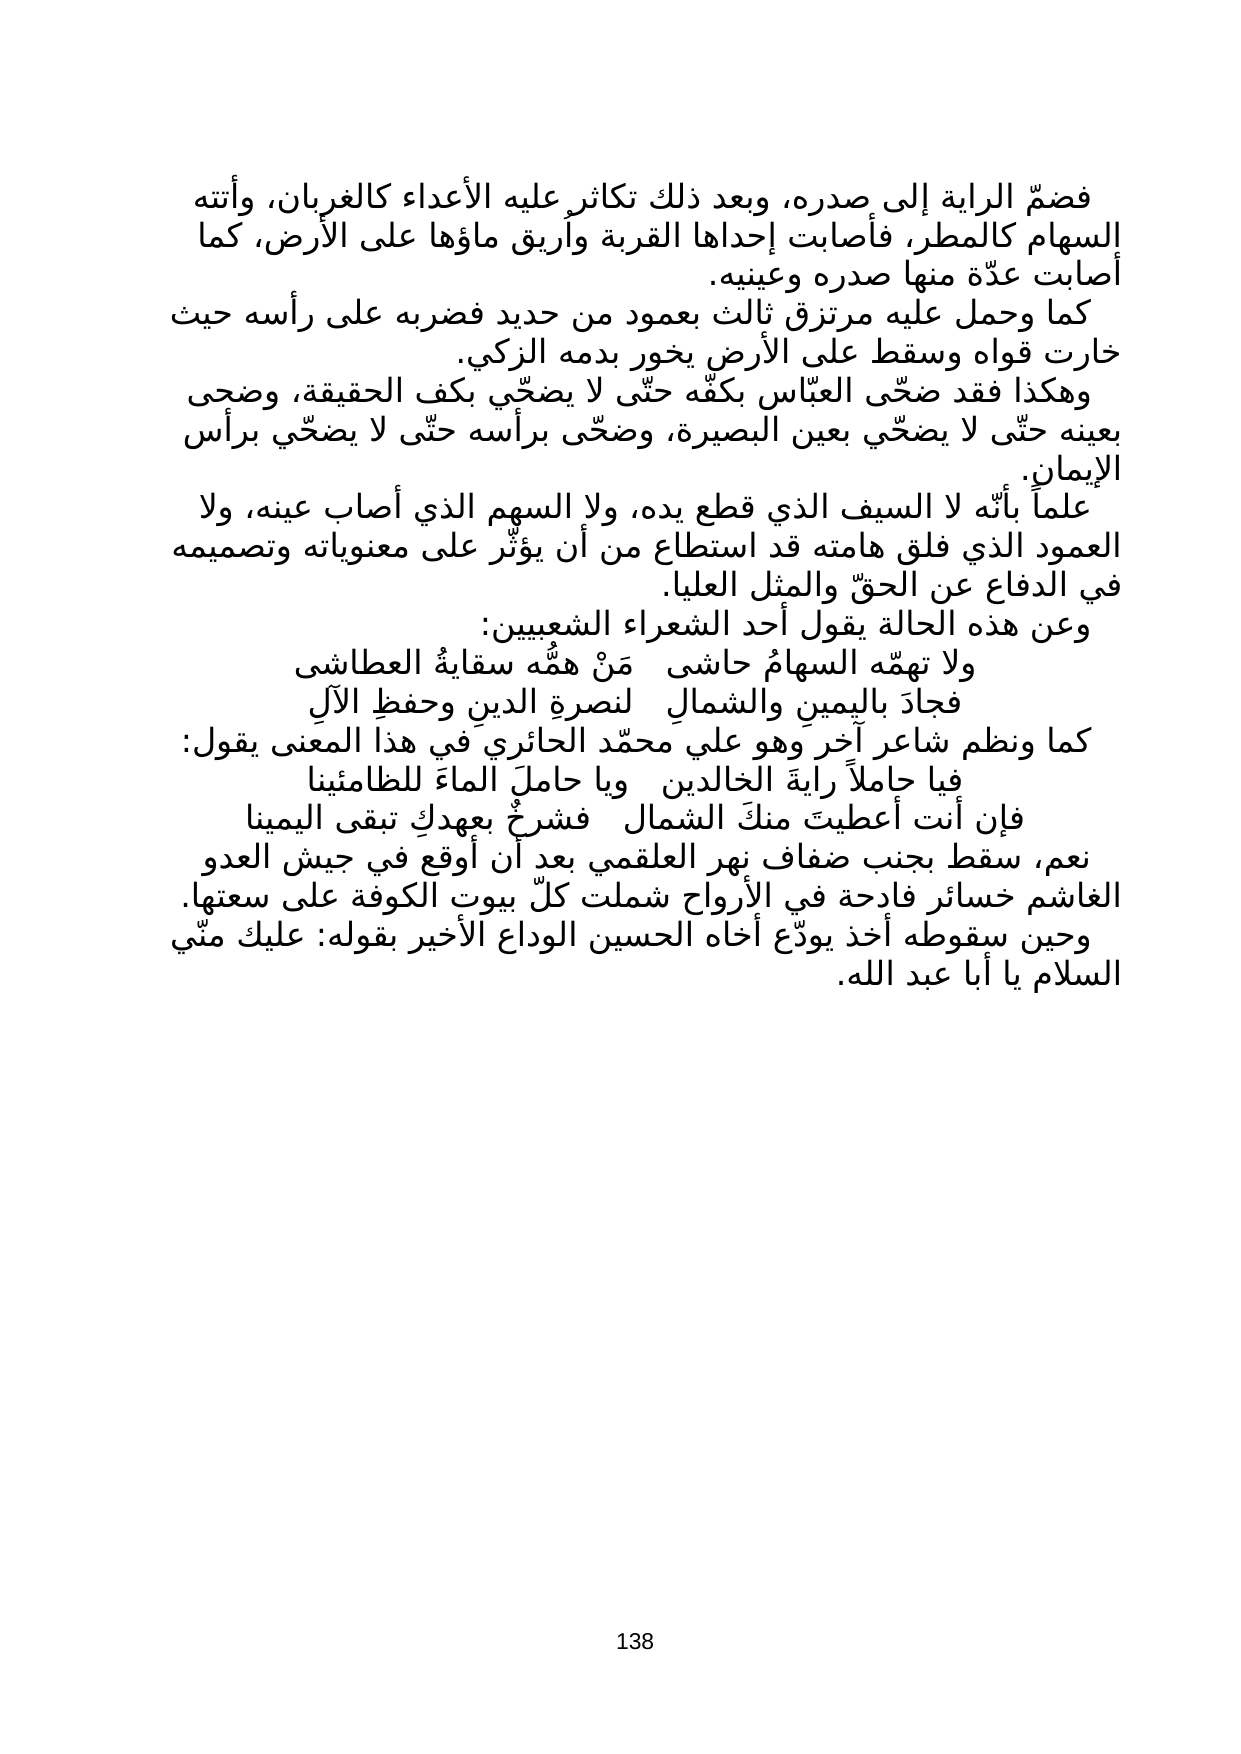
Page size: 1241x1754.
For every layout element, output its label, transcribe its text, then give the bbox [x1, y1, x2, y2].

text فجادَ باليمينِ والشمالِ لنصرةِ الدينِ وحفظِ الآلِ [148, 682, 1122, 721]
text فيا حاملاً رايةَ الخالدين ويا حاملَ الماءَ للظامئينا [148, 760, 1122, 799]
text وعن هذه الحالة يقول أحد الشعراء الشعبيين: [148, 604, 1122, 643]
text وهكذا فقد ضحّى العبّاس بكفّه حتّى لا يضحّي بكف الحقيقة، وضحى بعينه حتّى لا يضحّي بعين البصيرة، وضحّى برأسه حتّى لا يضحّي برأس الإيمان. [148, 371, 1122, 488]
text وحين سقوطه أخذ يودّع أخاه الحسين الوداع الأخير بقوله: عليك منّي السلام يا أبا عبد الله. [148, 915, 1122, 993]
text علماً بأنّه لا السيف الذي قطع يده، ولا السهم الذي أصاب عينه، ولا العمود الذي فلق هامته قد استطاع من أن يؤثّر على معنوياته وتصميمه في الدفاع عن الحقّ والمثل العليا. [148, 488, 1122, 604]
text كما وحمل عليه مرتزق ثالث بعمود من حديد فضربه على رأسه حيث خارت قواه وسقط على الأرض يخور بدمه الزكي. [148, 294, 1122, 371]
text كما ونظم شاعر آخر وهو علي محمّد الحائري في هذا المعنى يقول: [148, 721, 1122, 760]
text فضمّ الراية إلى صدره، وبعد ذلك تكاثر عليه الأعداء كالغربان، وأتته السهام كالمطر، فأصابت إحداها القربة واُريق ماؤها على الأرض، كما أصابت عدّة منها صدره وعينيه. [148, 177, 1122, 294]
text نعم، سقط بجنب ضفاف نهر العلقمي بعد أن أوقع في جيش العدو الغاشم خسائر فادحة في الأرواح شملت كلّ بيوت الكوفة على سعتها. [148, 838, 1122, 915]
text ولا تهمّه السهامُ حاشى مَنْ همُّه سقايةُ العطاشى [148, 643, 1122, 682]
text فإن أنت أعطيتَ منكَ الشمال فشرخٌ بعهدكِ تبقى اليمينا [148, 799, 1122, 838]
